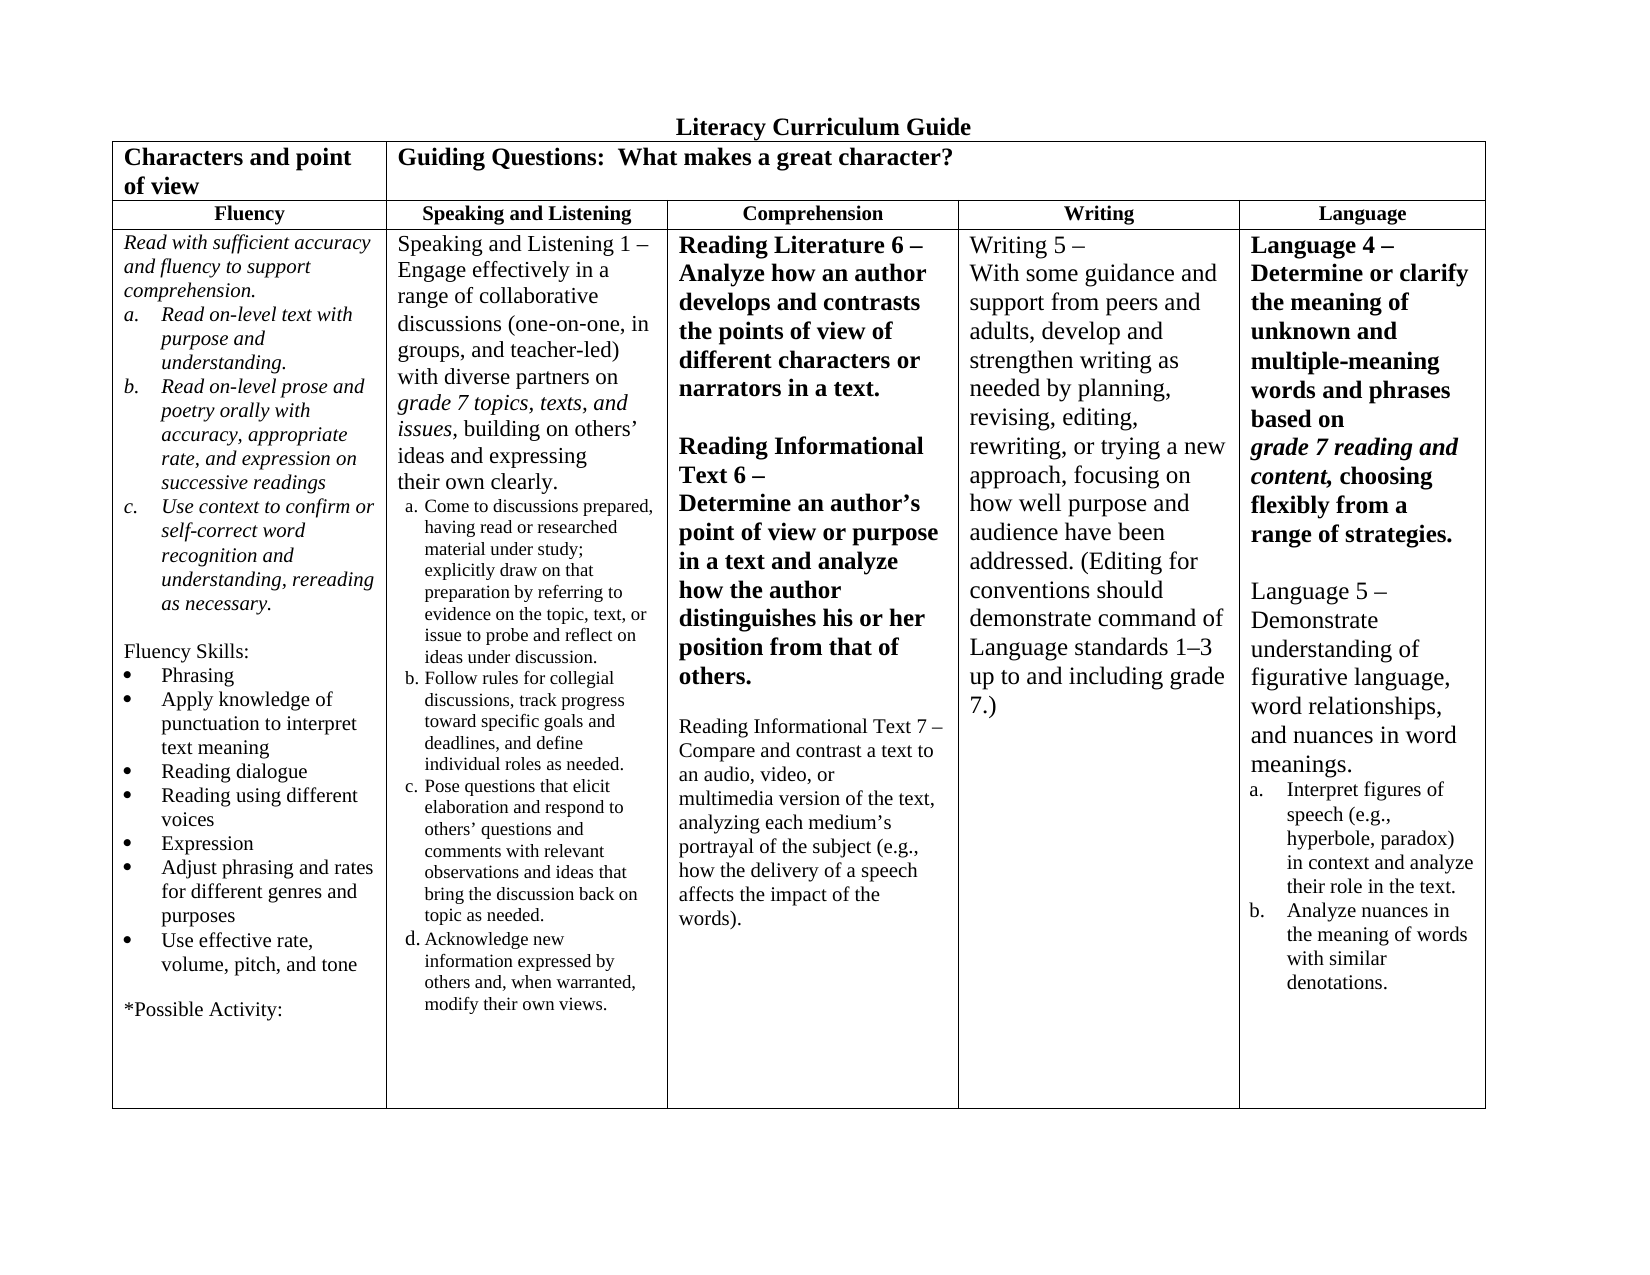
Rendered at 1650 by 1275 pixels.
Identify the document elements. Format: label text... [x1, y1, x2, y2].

table_cell Language [1240, 201, 1485, 229]
table_cell Fluency [113, 201, 386, 229]
table_cell Language 4 – Determine or clarify the meaning of unknown and multiple‐meaning words and phrases based on grade 7 reading and content, choosing flexibly from a range of strategies. Language 5 – Demonstrate understanding of figurative language, word relationships, and nuances in word meanings. Interpret figures of speech (e.g., hyperbole, paradox) in context and analyze their role in the text. Analyze nuances in the meaning of words with similar denotations. [1240, 230, 1485, 1108]
table_cell Speaking and Listening [387, 201, 667, 229]
table_cell Writing 5 – With some guidance and support from peers and adults, develop and strengthen writing as needed by planning, revising, editing, rewriting, or trying a new approach, focusing on how well purpose and audience have been addressed. (Editing for conventions should demonstrate command of Language standards 1–3 up to and including grade 7.) [959, 230, 1239, 1108]
table_cell Speaking and Listening 1 – Engage effectively in a range of collaborative discussions (one‐on‐one, in groups, and teacher-led) with diverse partners on grade 7 topics, texts, and issues, building on others’ ideas and expressing their own clearly. Come to discussions prepared, having read or researched material under study; explicitly draw on that preparation by referring to evidence on the topic, text, or issue to probe and reflect on ideas under discussion. Follow rules for collegial discussions, track progress toward specific goals and deadlines, and define individual roles as needed. Pose questions that elicit elaboration and respond to others’ questions and comments with relevant observations and ideas that bring the discussion back on topic as needed. Acknowledge new information expressed by others and, when warranted, modify their own views. [387, 230, 667, 1108]
table_cell Read with sufficient accuracy and fluency to support comprehension. Read on-level text with purpose and understanding. Read on-level prose and poetry orally with accuracy, appropriate rate, and expression on successive readings Use context to confirm or self-correct word recognition and understanding, rereading as necessary. Fluency Skills: Phrasing Apply knowledge of punctuation to interpret text meaning Reading dialogue Reading using different voices Expression Adjust phrasing and rates for different genres and purposes Use effective rate, volume, pitch, and tone *Possible Activity: [113, 230, 386, 1108]
table_header Guiding Questions: What makes a great character? [387, 142, 1485, 200]
table_cell Reading Literature 6 – Analyze how an author develops and contrasts the points of view of different characters or narrators in a text. Reading Informational Text 6 – Determine an author’s point of view or purpose in a text and analyze how the author distinguishes his or her position from that of others. Reading Informational Text 7 – Compare and contrast a text to an audio, video, or multimedia version of the text, analyzing each medium’s portrayal of the subject (e.g., how the delivery of a speech affects the impact of the words). [668, 230, 958, 1108]
table_header Characters and point of view [113, 142, 386, 200]
table_cell Comprehension [668, 201, 958, 229]
table_cell Writing [959, 201, 1239, 229]
text Literacy Curriculum Guide [112, 112, 1534, 141]
